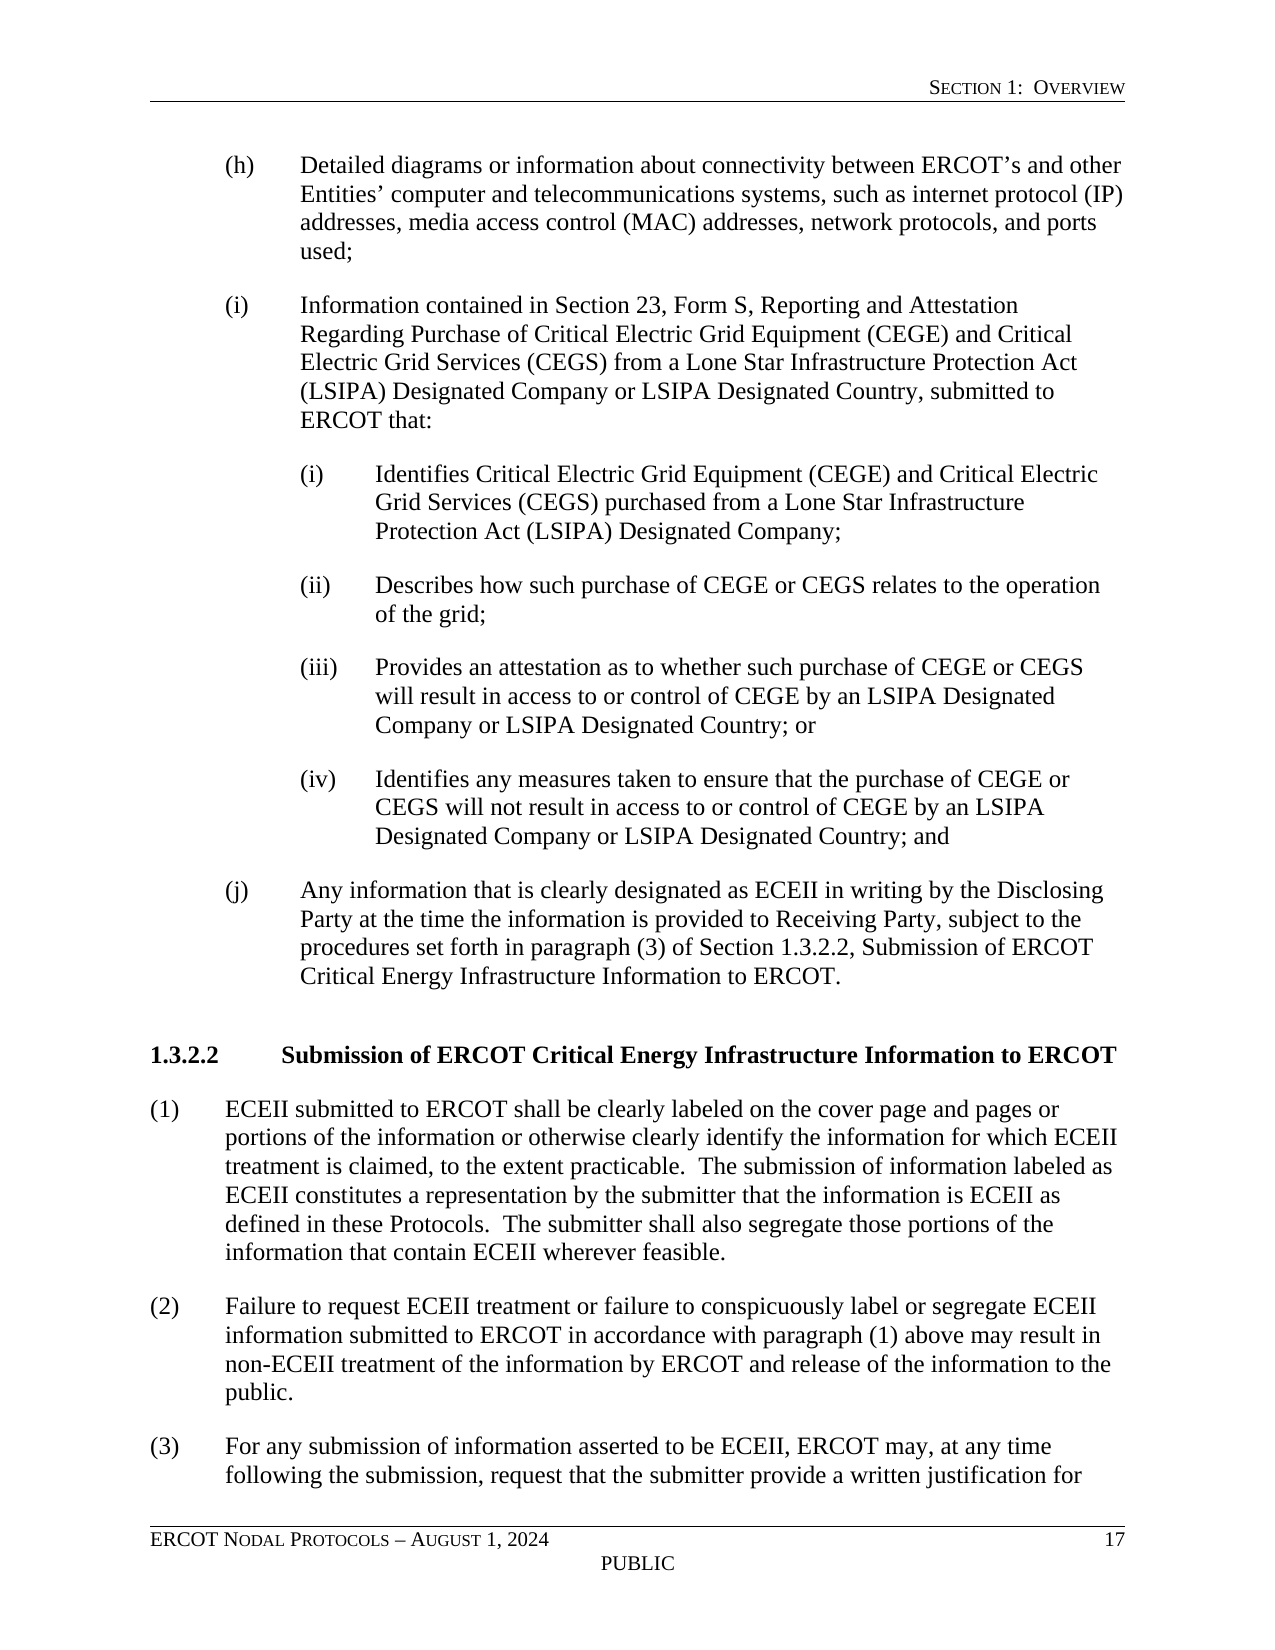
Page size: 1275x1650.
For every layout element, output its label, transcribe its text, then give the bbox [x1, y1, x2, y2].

text (1) ECEII submitted to ERCOT shall be clearly labeled on the cover page and pages or portions of the information or otherwise clearly identify the information for which ECEII treatment is claimed, to the extent practicable. The submission of information labeled as ECEII constitutes a representation by the submitter that the information is ECEII as defined in these Protocols. The submitter shall also segregate those portions of the information that contain ECEII wherever feasible. [150, 1094, 1125, 1266]
text (i) Information contained in Section 23, Form S, Reporting and Attestation Regarding Purchase of Critical Electric Grid Equipment (CEGE) and Critical Electric Grid Services (CEGS) from a Lone Star Infrastructure Protection Act (LSIPA) Designated Company or LSIPA Designated Country, submitted to ERCOT that: [225, 290, 1125, 434]
text (iv) Identifies any measures taken to ensure that the purchase of CEGE or CEGS will not result in access to or control of CEGE by an LSIPA Designated Company or LSIPA Designated Country; and [300, 764, 1125, 850]
list (h) Detailed diagrams or information about connectivity between ERCOT’s and other Entities’ computer and telecommunications systems, such as internet protocol (IP) addresses, media access control (MAC) addresses, network protocols, and ports used; [225, 150, 1125, 265]
text (i) Identifies Critical Electric Grid Equipment (CEGE) and Critical Electric Grid Services (CEGS) purchased from a Lone Star Infrastructure Protection Act (LSIPA) Designated Company; [300, 459, 1125, 545]
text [150, 1431, 1125, 1489]
text (ii) Describes how such purchase of CEGE or CEGS relates to the operation of the grid; [300, 570, 1125, 627]
text (iii) Provides an attestation as to whether such purchase of CEGE or CEGS will result in access to or control of CEGE by an LSIPA Designated Company or LSIPA Designated Country; or [300, 652, 1125, 739]
text 1.3.2.2 Submission of ERCOT Critical Energy Infrastructure Information to ERCOT [150, 1040, 1125, 1069]
text (2) Failure to request ECEII treatment or failure to conspicuously label or segregate ECEII information submitted to ERCOT in accordance with paragraph (1) above may result in non-ECEII treatment of the information by ERCOT and release of the information to the public. [150, 1291, 1125, 1406]
list (j) Any information that is clearly designated as ECEII in writing by the Disclosing Party at the time the information is provided to Receiving Party, subject to the procedures set forth in paragraph (3) of Section 1.3.2.2, Submission of ERCOT Critical Energy Infrastructure Information to ERCOT. [225, 875, 1125, 990]
